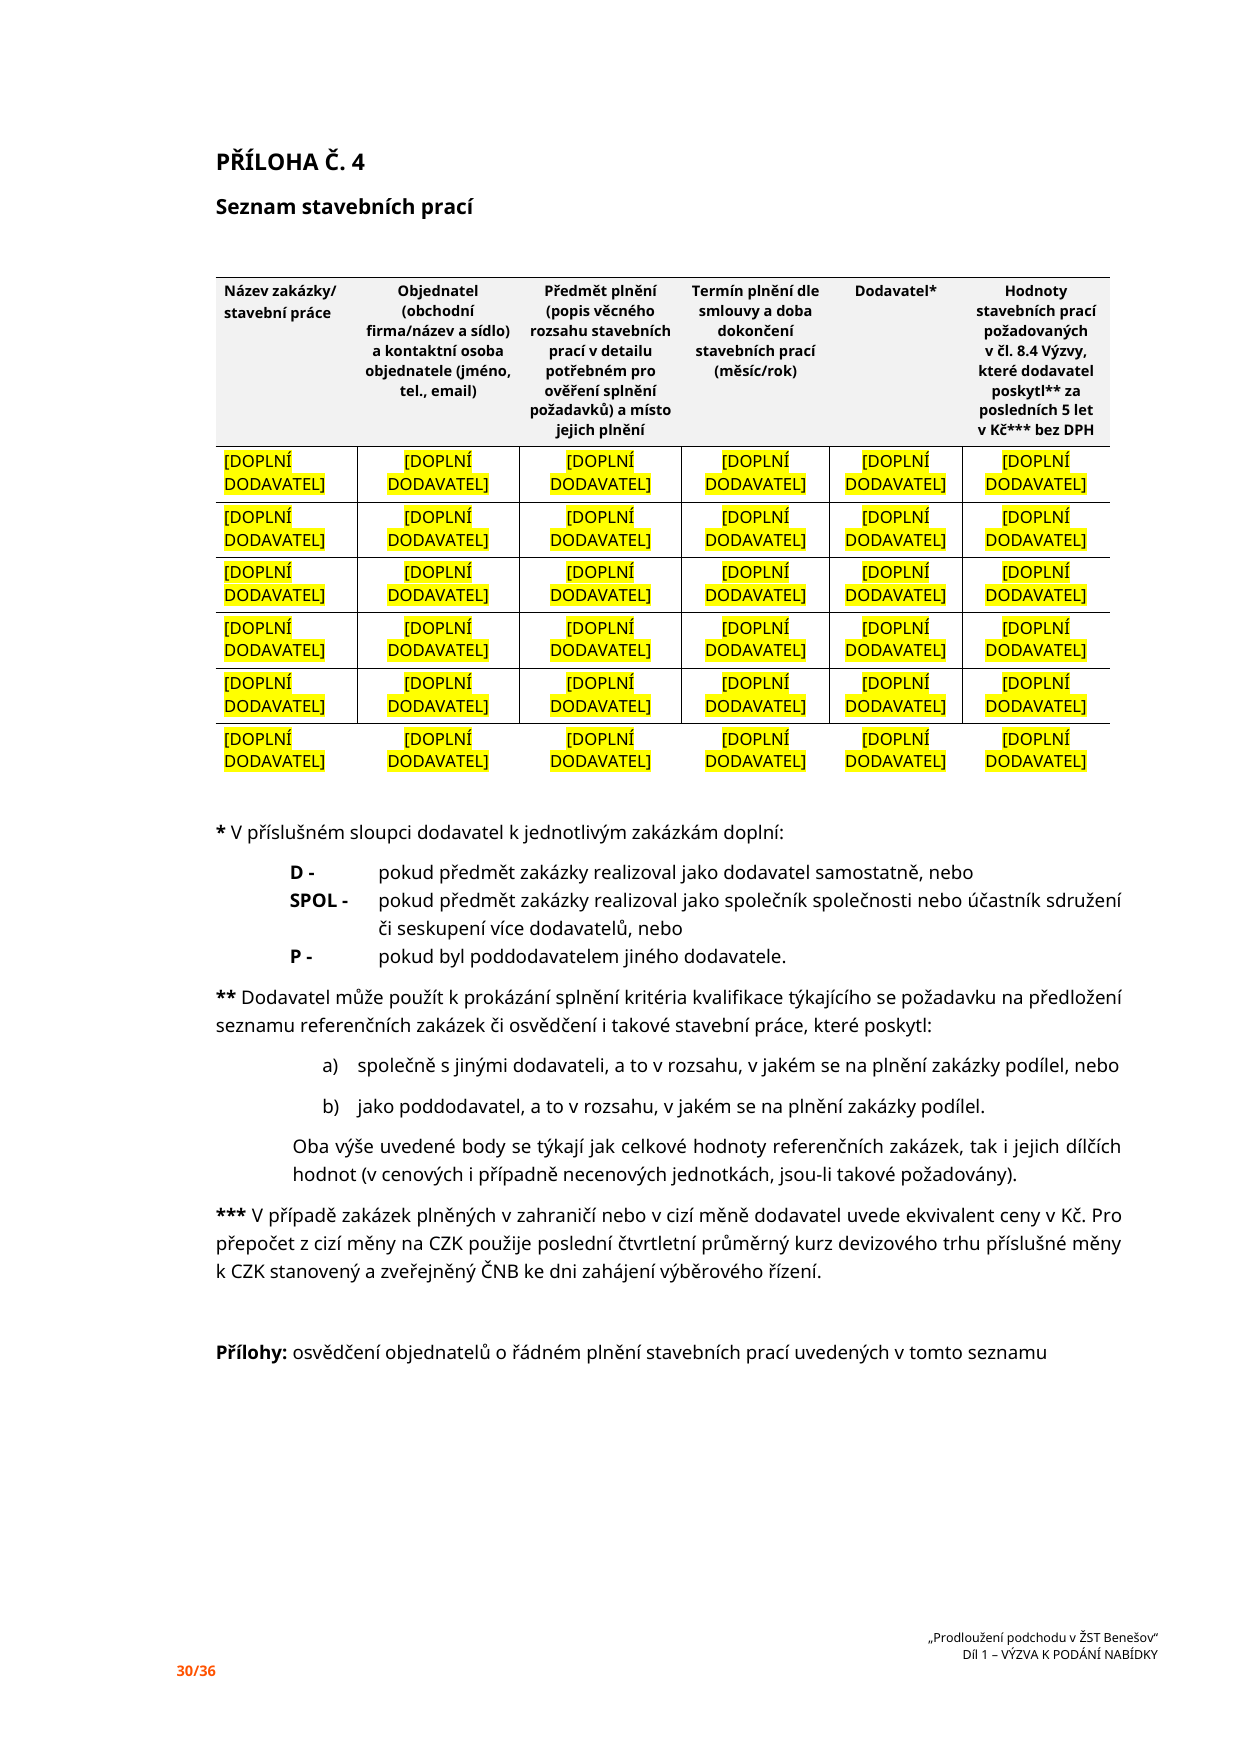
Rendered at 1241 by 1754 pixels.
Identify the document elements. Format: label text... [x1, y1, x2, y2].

table_cell [DOPLNÍ DODAVATEL] [682, 724, 829, 778]
text SPOL - pokud předmět zakázky realizoval jako společník společnosti nebo účastník sdružení či seskupení více dodavatelů, nebo [289, 887, 1122, 941]
text * V příslušném sloupci dodavatel k jednotlivým zakázkám doplní: [216, 819, 1122, 844]
table_cell [DOPLNÍ DODAVATEL] [682, 447, 829, 501]
table_cell [DOPLNÍ DODAVATEL] [358, 558, 519, 612]
table_cell [DOPLNÍ DODAVATEL] [682, 669, 829, 723]
table_cell [DOPLNÍ DODAVATEL] [520, 503, 681, 557]
table_cell [DOPLNÍ DODAVATEL] [829, 724, 962, 778]
text Přílohy: osvědčení objednatelů o řádném plnění stavebních prací uvedených v tomto seznamu [216, 1339, 1122, 1365]
table_cell [DOPLNÍ DODAVATEL] [682, 558, 829, 612]
table_cell [DOPLNÍ DODAVATEL] [520, 447, 681, 501]
table_cell [DOPLNÍ DODAVATEL] [682, 503, 829, 557]
table_cell [DOPLNÍ DODAVATEL] [830, 503, 962, 557]
table_cell [DOPLNÍ DODAVATEL] [520, 669, 681, 723]
table_cell [DOPLNÍ DODAVATEL] [830, 613, 962, 668]
text P - pokud byl poddodavatelem jiného dodavatele. [289, 943, 1122, 969]
table_cell [DOPLNÍ DODAVATEL] [830, 447, 962, 501]
table_header Termín plnění dle smlouvy a doba dokončení stavebních prací (měsíc/rok) [682, 278, 829, 446]
text *** V případě zakázek plněných v zahraničí nebo v cizí měně dodavatel uvede ekvivalent ceny v Kč. Pro přepočet z cizí měny na CZK použije poslední čtvrtletní průměrný kurz devizového trhu příslušné měny k CZK stanovený a zveřejněný ČNB ke dni zahájení výběrového řízení. [216, 1202, 1122, 1284]
table_cell [DOPLNÍ DODAVATEL] [358, 613, 519, 668]
list jako poddodavatel, a to v rozsahu, v jakém se na plnění zakázky podílel. [322, 1093, 1122, 1119]
table_cell [DOPLNÍ DODAVATEL] [520, 558, 681, 612]
list společně s jinými dodavateli, a to v rozsahu, v jakém se na plnění zakázky podílel, nebo [322, 1053, 1122, 1078]
table_cell [DOPLNÍ DODAVATEL] [963, 503, 1110, 557]
table_cell [DOPLNÍ DODAVATEL] [682, 613, 829, 668]
table_cell [DOPLNÍ DODAVATEL] [962, 724, 1110, 778]
list Oba výše uvedené body se týkají jak celkové hodnoty referenčních zakázek, tak i jejich dílčích hodnot (v cenových i případně necenových jednotkách, jsou-li takové požadovány). [292, 1134, 1122, 1187]
text D - pokud předmět zakázky realizoval jako dodavatel samostatně, nebo [289, 859, 1122, 885]
text ** Dodavatel může použít k prokázání splnění kritéria kvalifikace týkajícího se požadavku na předložení seznamu referenčních zakázek či osvědčení i takové stavební práce, které poskytl: [216, 984, 1122, 1038]
text Seznam stavebních prací [216, 192, 1122, 221]
table_cell [DOPLNÍ DODAVATEL] [963, 669, 1110, 723]
table_cell [DOPLNÍ DODAVATEL] [216, 447, 357, 501]
table_header Název zakázky/ stavební práce [216, 278, 357, 446]
table_cell [DOPLNÍ DODAVATEL] [358, 503, 519, 557]
table_cell [DOPLNÍ DODAVATEL] [963, 613, 1110, 668]
table_cell [DOPLNÍ DODAVATEL] [519, 724, 682, 778]
table_cell [DOPLNÍ DODAVATEL] [216, 613, 357, 668]
table_header Objednatel (obchodní firma/název a sídlo) a kontaktní osoba objednatele (jméno, tel., email) [357, 278, 519, 446]
table_cell [DOPLNÍ DODAVATEL] [963, 447, 1110, 501]
table_header Hodnoty stavebních prací požadovaných v čl. 8.4 Výzvy, které dodavatel poskytl** za posledních 5 let v Kč*** bez DPH [962, 278, 1110, 446]
table_cell [DOPLNÍ DODAVATEL] [216, 558, 357, 612]
table_cell [DOPLNÍ DODAVATEL] [830, 558, 962, 612]
table_cell [DOPLNÍ DODAVATEL] [830, 669, 962, 723]
table_cell [DOPLNÍ DODAVATEL] [216, 503, 357, 557]
table_header Předmět plnění (popis věcného rozsahu stavebních prací v detailu potřebném pro ověření splnění požadavků) a místo jejich plnění [519, 278, 682, 446]
text Příloha č. 4 [216, 146, 1122, 177]
table_cell [DOPLNÍ DODAVATEL] [963, 558, 1110, 612]
table_cell [DOPLNÍ DODAVATEL] [216, 669, 357, 723]
table_cell [DOPLNÍ DODAVATEL] [358, 669, 519, 723]
table_cell [DOPLNÍ DODAVATEL] [520, 613, 681, 668]
table_header Dodavatel* [829, 278, 962, 446]
table_cell [DOPLNÍ DODAVATEL] [357, 724, 519, 778]
table_cell [DOPLNÍ DODAVATEL] [358, 447, 519, 501]
table_cell [DOPLNÍ DODAVATEL] [216, 724, 357, 778]
